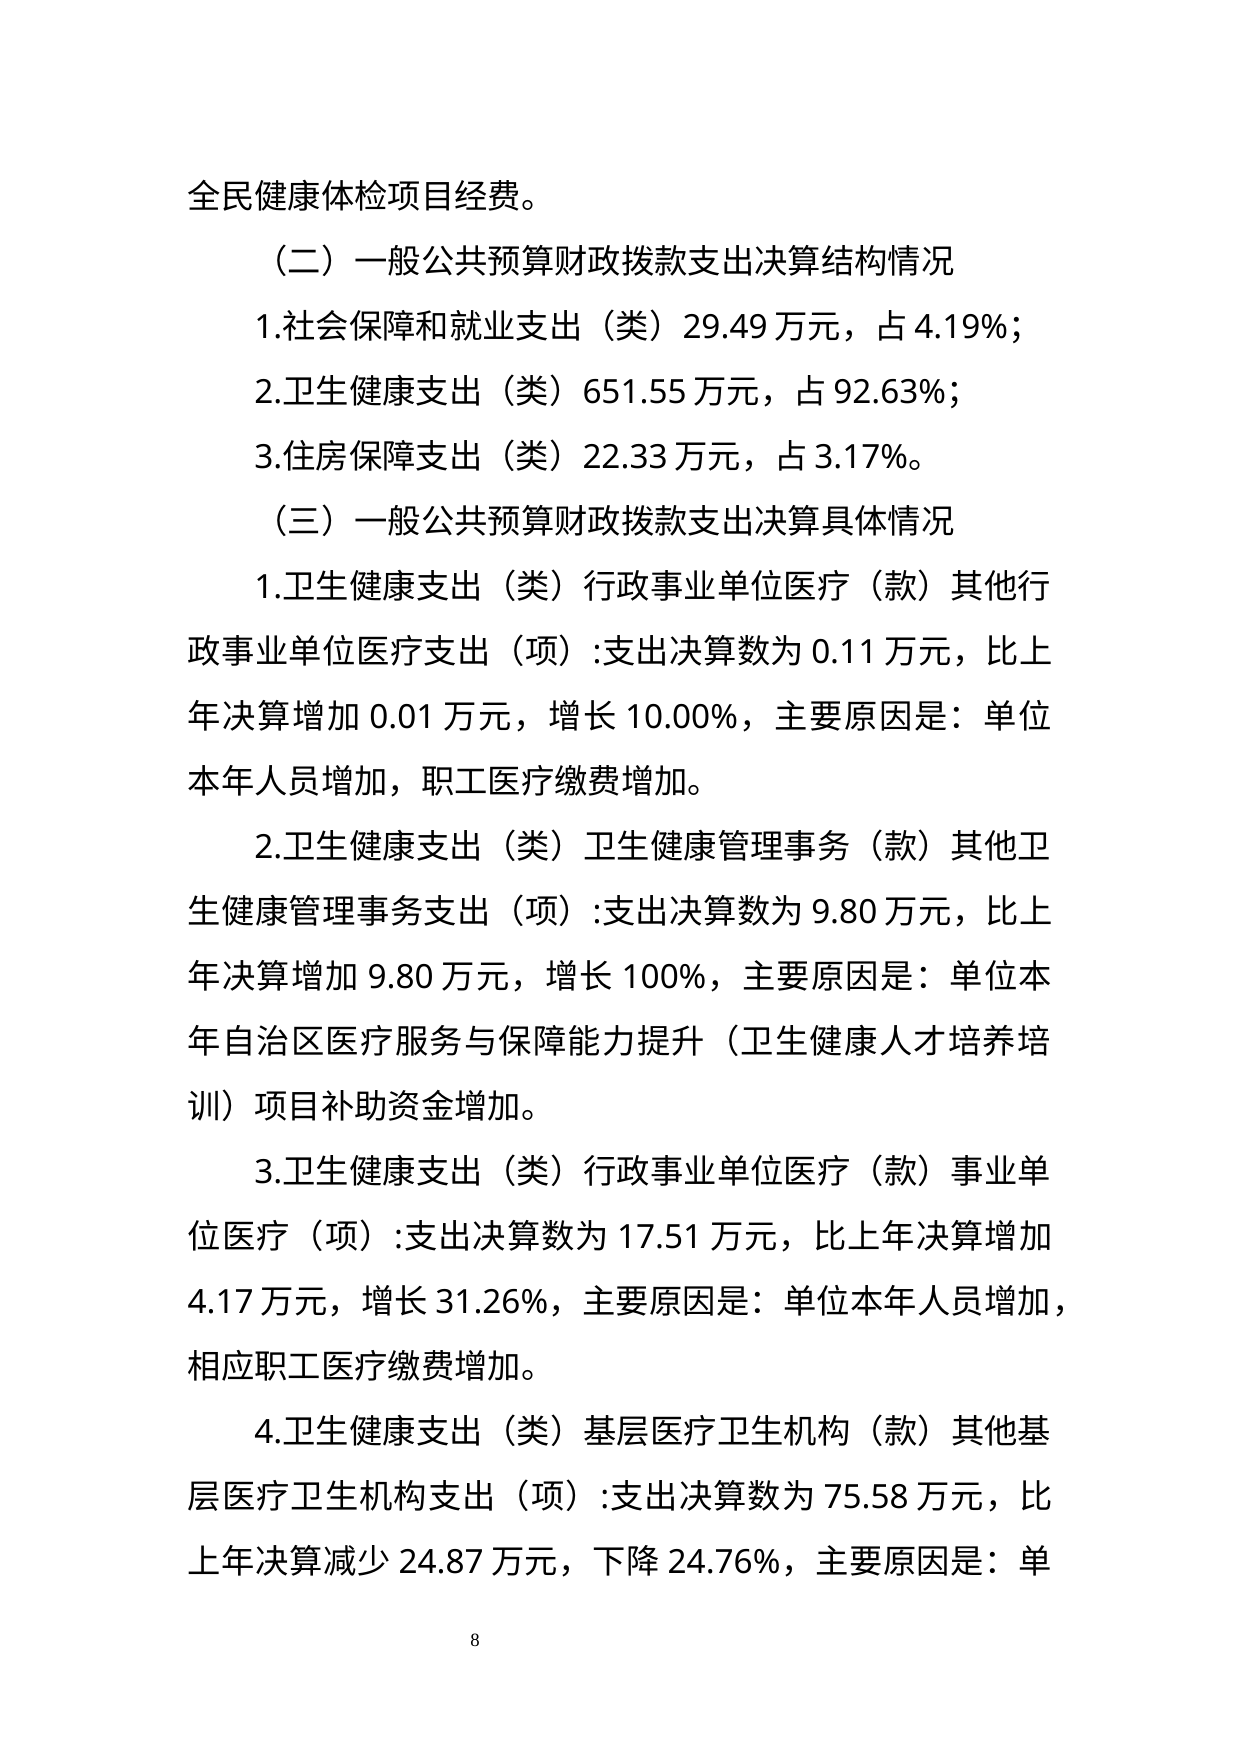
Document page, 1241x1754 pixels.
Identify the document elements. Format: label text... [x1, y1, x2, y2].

text 1.社会保障和就业支出（类）29.49万元，占4.19%； [187, 292, 1053, 357]
text （三）一般公共预算财政拨款支出决算具体情况 [187, 487, 1053, 552]
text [187, 1397, 1053, 1592]
list 一般公共预算财政拨款支出决算结构情况 [187, 227, 1053, 292]
text 3.卫生健康支出（类）行政事业单位医疗（款）事业单位医疗（项）:支出决算数为17.51万元，比上年决算增加4.17万元，增长31.26%，主要原因是：单位本年人员增加，相应职工医疗缴费增加。 [187, 1137, 1053, 1397]
text 1.卫生健康支出（类）行政事业单位医疗（款）其他行政事业单位医疗支出（项）:支出决算数为0.11万元，比上年决算增加0.01万元，增长10.00%，主要原因是：单位本年人员增加，职工医疗缴费增加。 [187, 552, 1053, 812]
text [187, 162, 1053, 227]
text 2.卫生健康支出（类）651.55万元，占92.63%； [187, 357, 1053, 422]
text 2.卫生健康支出（类）卫生健康管理事务（款）其他卫生健康管理事务支出（项）:支出决算数为9.80万元，比上年决算增加9.80万元，增长100%，主要原因是：单位本年自治区医疗服务与保障能力提升（卫生健康人才培养培训）项目补助资金增加。 [187, 812, 1053, 1137]
text 3.住房保障支出（类）22.33万元，占3.17%。 [187, 422, 1053, 487]
